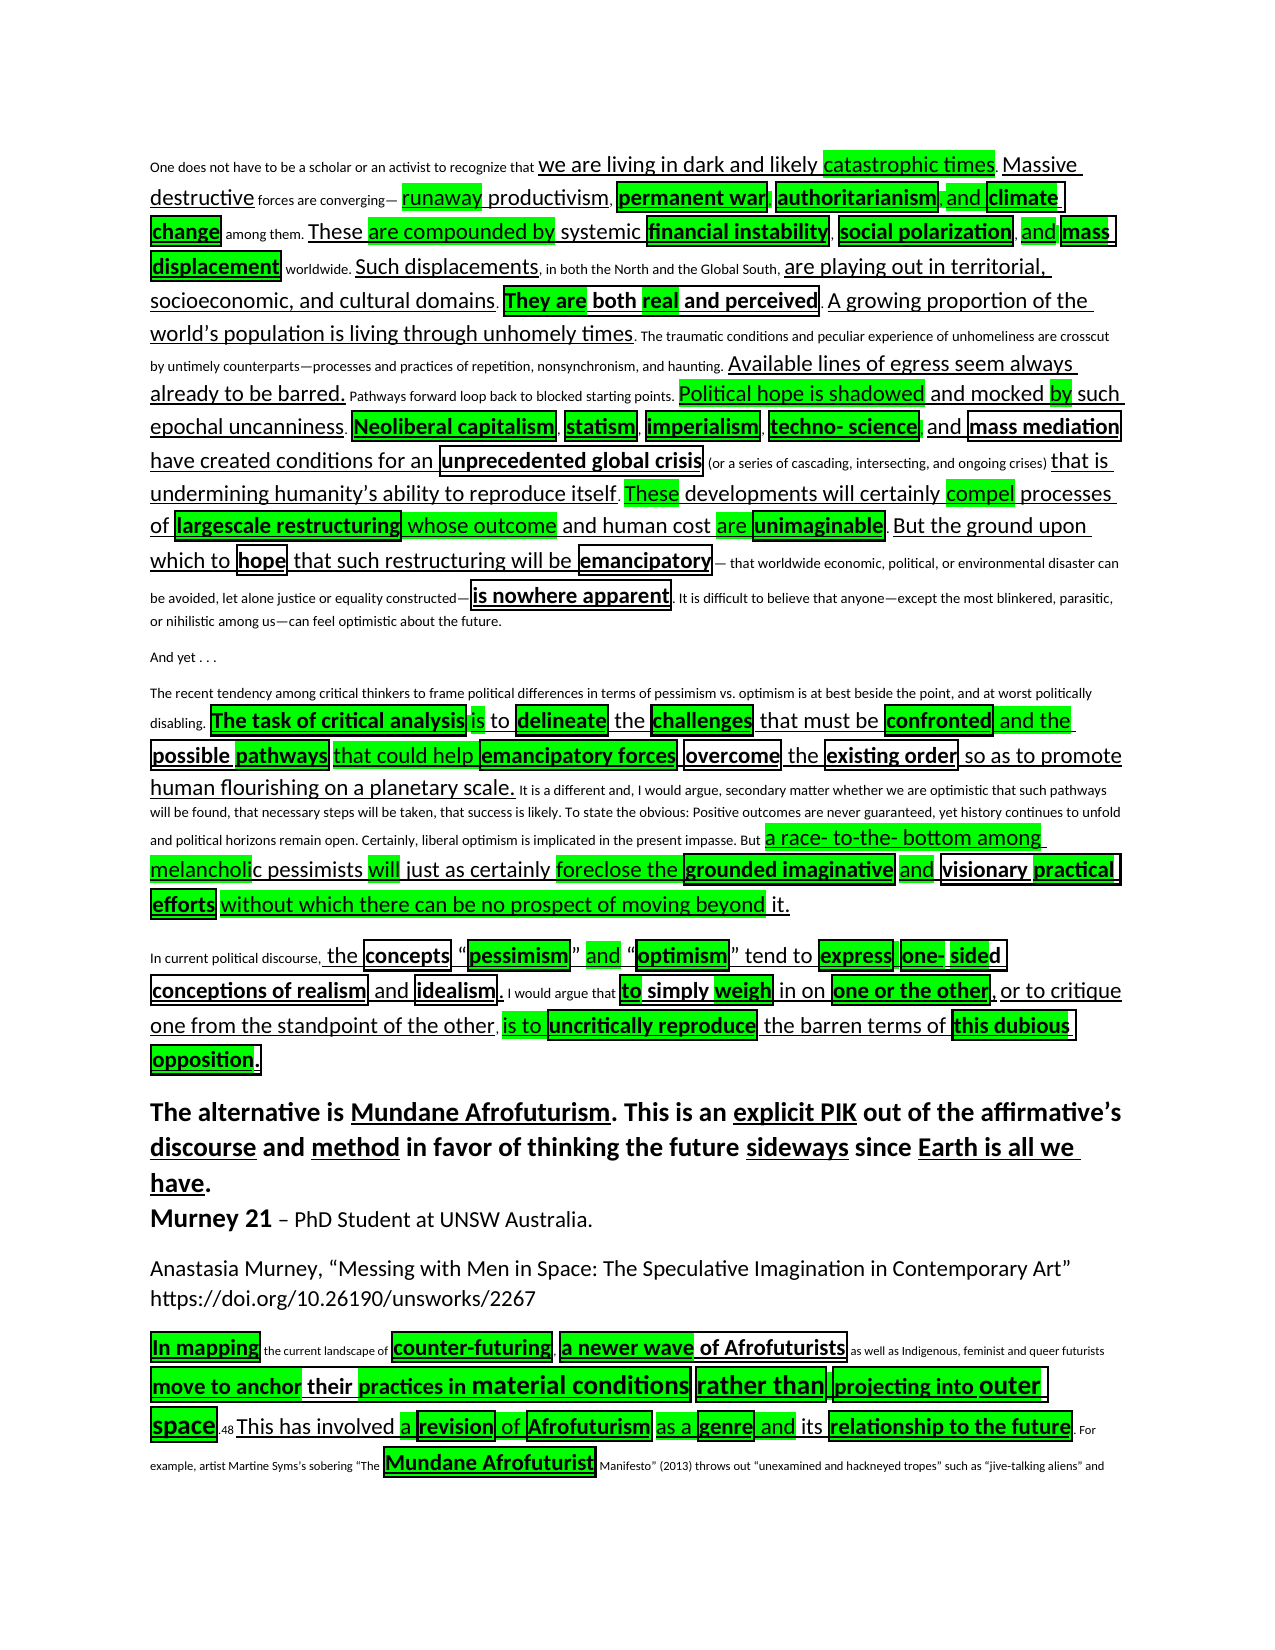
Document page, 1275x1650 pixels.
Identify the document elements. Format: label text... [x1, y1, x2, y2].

text The recent tendency among critical thinkers to frame political differences in terms of pessimism vs. optimism is at best beside the point, and at worst politically disabling. The task of critical analysis is to delineate the challenges that must be confronted and the possible pathways that could help emancipatory forces overcome the existing order so as to promote human flourishing on a planetary scale. It is a different and, I would argue, secondary matter whether we are optimistic that such pathways will be found, that necessary steps will be taken, that success is likely. To state the obvious: Positive outcomes are never guaranteed, yet history continues to unfold and political horizons remain open. Certainly, liberal optimism is implicated in the present impasse. But a race- to-the- bottom among melancholic pessimists will just as certainly foreclose the grounded imaginative and visionary practical efforts without which there can be no prospect of moving beyond it. [150, 684, 1125, 920]
subtitle The alternative is Mundane Afrofuturism. This is an explicit PIK out of the affirmative’s discourse and method in favor of thinking the future sideways since Earth is all we have. [150, 1095, 1125, 1199]
text And yet . . . [150, 648, 1125, 666]
text Anastasia Murney, “Messing with Men in Space: The Speculative Imagination in Contemporary Art” https://doi.org/10.26190/unsworks/2267 [150, 1254, 1125, 1312]
text Murney 21 – PhD Student at UNSW Australia. [150, 1202, 1125, 1235]
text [150, 1331, 1125, 1478]
text One does not have to be a scholar or an activist to recognize that we are living in dark and likely catastrophic times. Massive destructive forces are converging— runaway productivism, permanent war, authoritarianism, and climate change among them. These are compounded by systemic financial instability, social polarization, and mass displacement worldwide. Such displacements, in both the North and the Global South, are playing out in territorial, socioeconomic, and cultural domains. They are both real and perceived. A growing proportion of the world’s population is living through unhomely times. The traumatic conditions and peculiar experience of unhomeliness are crosscut by untimely counterparts—processes and practices of repetition, nonsynchronism, and haunting. Available lines of egress seem always already to be barred. Pathways forward loop back to blocked starting points. Political hope is shadowed and mocked by such epochal uncanniness. Neoliberal capitalism, statism, imperialism, techno- science, and mass mediation have created conditions for an unprecedented global crisis (or a series of cascading, intersecting, and ongoing crises) that is undermining humanity’s ability to reproduce itself. These developments will certainly compel processes of largescale restructuring whose outcome and human cost are unimaginable. But the ground upon which to hope that such restructuring will be emancipatory— that worldwide economic, political, or environmental disaster can be avoided, let alone justice or equality constructed—is nowhere apparent. It is difficult to believe that anyone—except the most blinkered, parasitic, or nihilistic among us—can feel optimistic about the future. [150, 150, 1125, 630]
text In current political discourse, the concepts “pessimism” and “optimism” tend to express one- sided conceptions of realism and idealism. I would argue that to simply weigh in on one or the other, or to critique one from the standpoint of the other, is to uncritically reproduce the barren terms of this dubious opposition. [150, 939, 1125, 1076]
